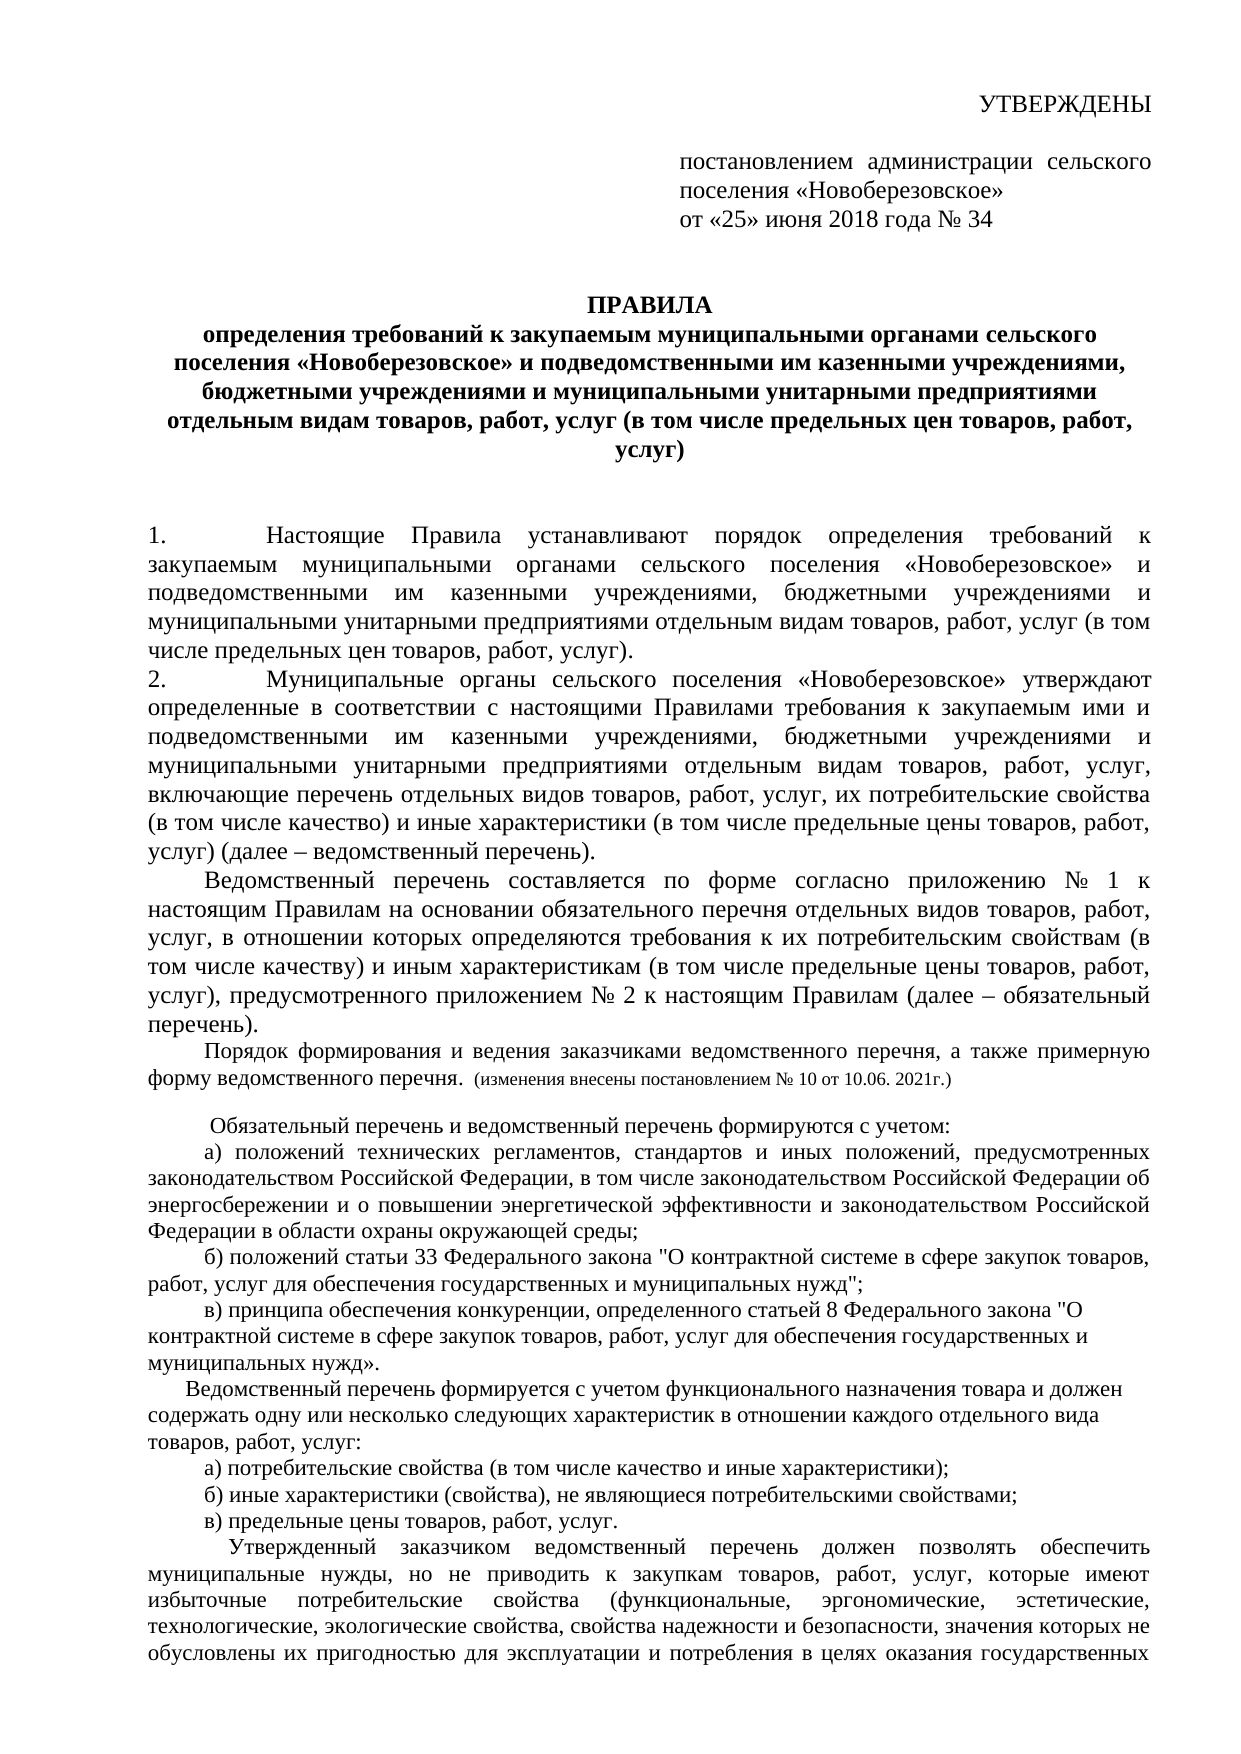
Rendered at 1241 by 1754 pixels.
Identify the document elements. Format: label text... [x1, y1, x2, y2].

text Ведомственный перечень формируется с учетом функционального назначения товара и должен содержать одну или несколько следующих характеристик в отношении каждого отдельного вида товаров, работ, услуг: [148, 1375, 1152, 1454]
text Порядок формирования и ведения заказчиками ведомственного перечня, а также примерную форму ведомственного перечня. (изменения внесены постановлением № 10 от 10.06. 2021г.) [469, 1064, 1152, 1090]
text ПРАВИЛА [148, 290, 1152, 319]
text 2. Муниципальные органы сельского поселения «Новоберезовское» утверждают определенные в соответствии с настоящими Правилами требования к закупаемым ими и подведомственными им казенными учреждениями, бюджетными учреждениями и муниципальными унитарными предприятиями отдельным видам товаров, работ, услуг, включающие перечень отдельных видов товаров, работ, услуг, их потребительские свойства (в том числе качество) и иные характеристики (в том числе предельные цены товаров, работ, услуг) (далее – ведомственный перечень). [148, 664, 1152, 865]
text б) положений статьи 33 Федерального закона "О контрактной системе в сфере закупок товаров, работ, услуг для обеспечения государственных и муниципальных нужд"; [148, 1243, 1152, 1296]
text от «25» июня 2018 года № 34 [679, 204, 1152, 232]
text б) иные характеристики (свойства), не являющиеся потребительскими свойствами; [148, 1481, 1152, 1507]
text а) потребительские свойства (в том числе качество и иные характеристики); [148, 1454, 1152, 1481]
text Обязательный перечень и ведомственный перечень формируются с учетом: [148, 1112, 1152, 1138]
text а) положений технических регламентов, стандартов и иных положений, предусмотренных законодательством Российской Федерации, в том числе законодательством Российской Федерации об энергосбережении и о повышении энергетической эффективности и законодательством Российской Федерации в области охраны окружающей среды; [148, 1138, 1152, 1243]
text определения требований к закупаемым муниципальными органами сельского поселения «Новоберезовское» и подведомственными им казенными учреждениями, бюджетными учреждениями и муниципальными унитарными предприятиями отдельным видам товаров, работ, услуг (в том числе предельных цен товаров, работ, услуг) [148, 319, 1152, 462]
text постановлением администрации сельского поселения «Новоберезовское» [679, 146, 1152, 204]
text 1. Настоящие Правила устанавливают порядок определения требований к закупаемым муниципальными органами сельского поселения «Новоберезовское» и подведомственными им казенными учреждениями, бюджетными учреждениями и муниципальными унитарными предприятиями отдельным видам товаров, работ, услуг (в том числе предельных цен товаров, работ, услуг). [148, 520, 1152, 664]
text Ведомственный перечень составляется по форме согласно приложению № 1 к настоящим Правилам на основании обязательного перечня отдельных видов товаров, работ, услуг, в отношении которых определяются требования к их потребительским свойствам (в том числе качеству) и иным характеристикам (в том числе предельные цены товаров, работ, услуг), предусмотренного приложением № 2 к настоящим Правилам (далее – обязательный перечень). [148, 865, 1152, 1037]
text в) принципа обеспечения конкуренции, определенного статьей 8 Федерального закона "О контрактной системе в сфере закупок товаров, работ, услуг для обеспечения государственных и муниципальных нужд». [148, 1296, 1152, 1375]
text УТВЕРЖДЕНЫ [148, 89, 1152, 117]
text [148, 1533, 1152, 1665]
text Порядок формирования и ведения заказчиками ведомственного перечня, а также примерную форму ведомственного перечня. (изменения внесены постановлением № 10 от 10.06. 2021г.) [148, 1037, 1152, 1064]
text в) предельные цены товаров, работ, услуг. [148, 1507, 1152, 1533]
